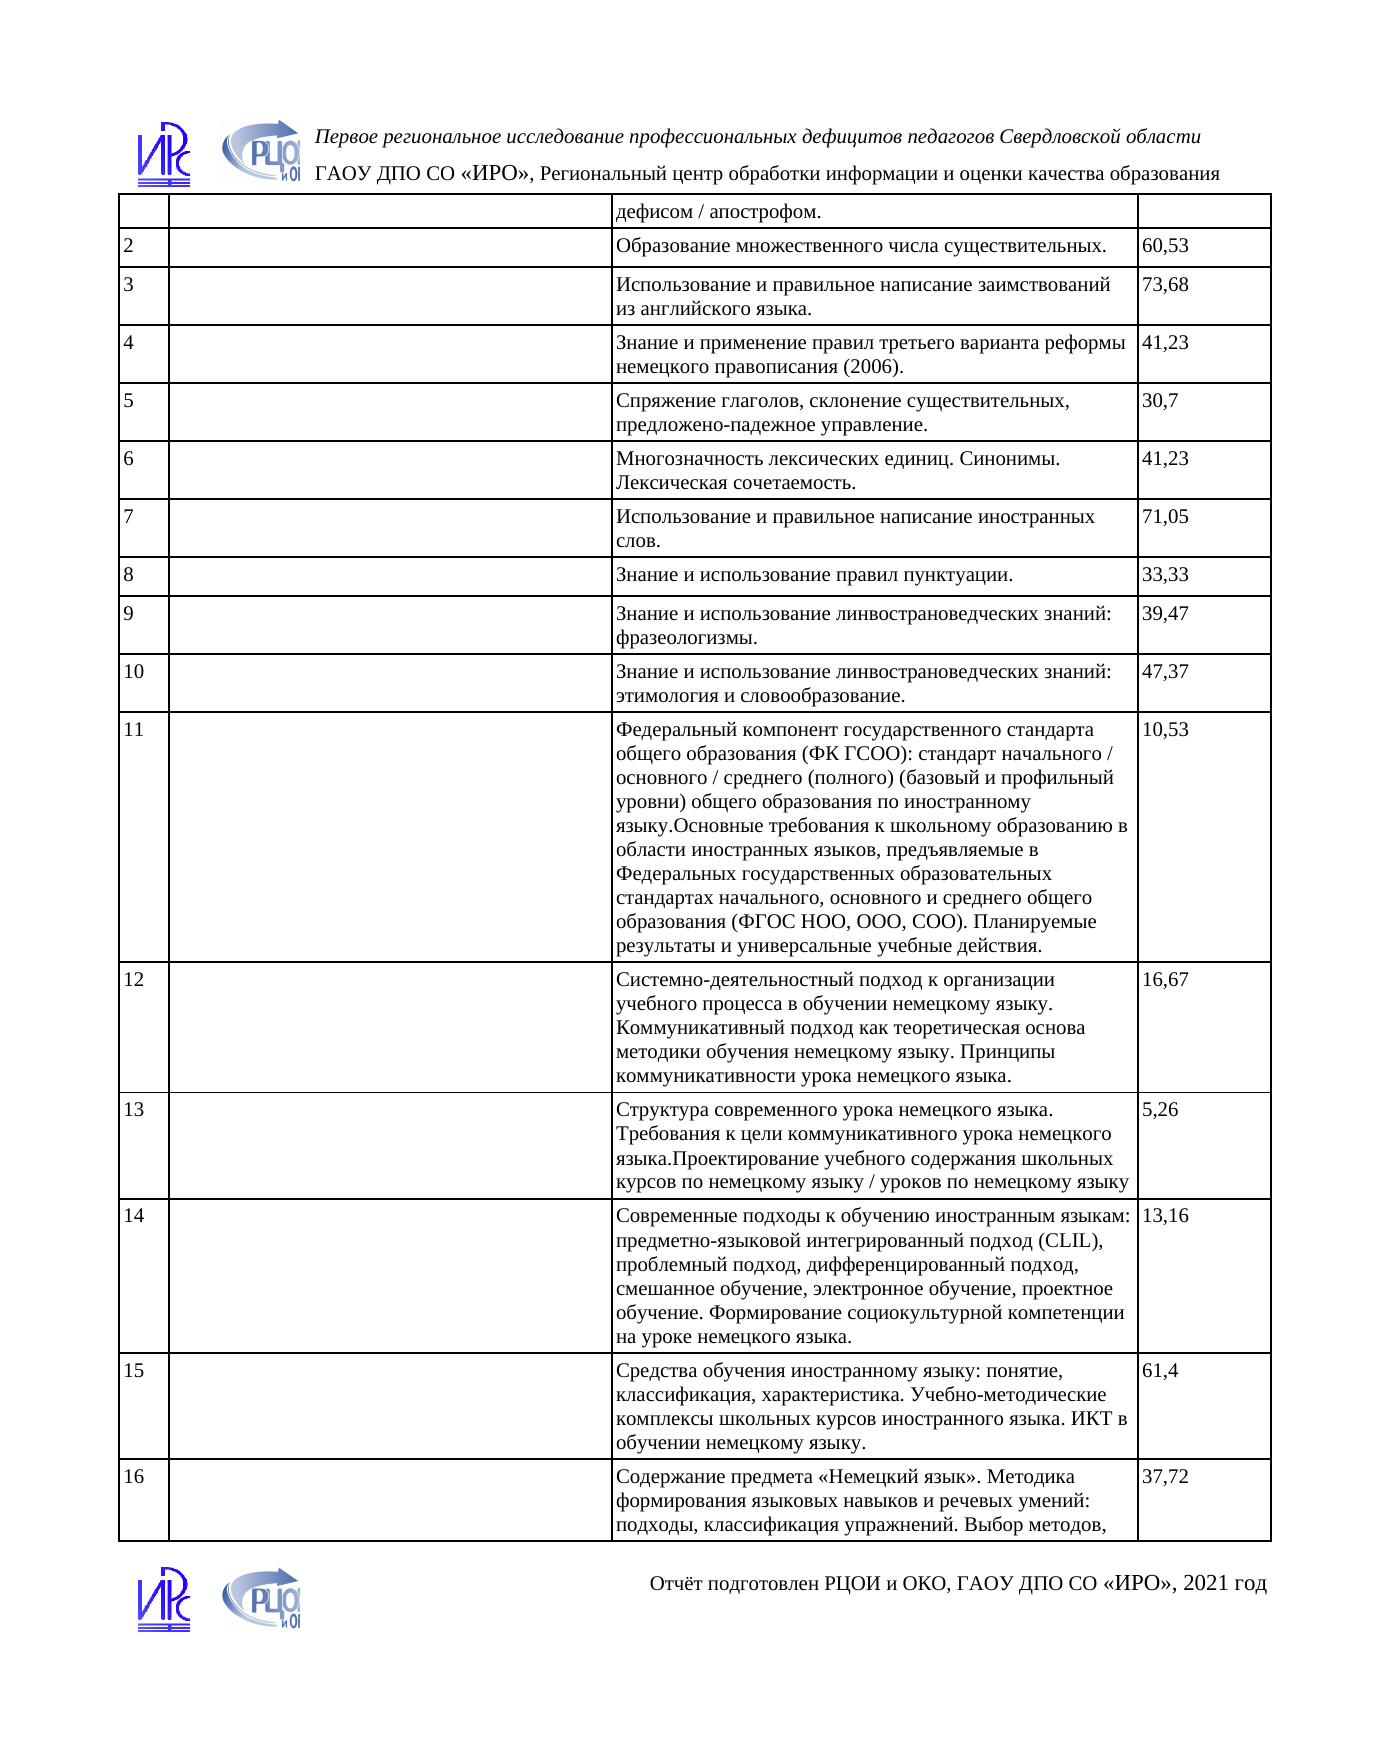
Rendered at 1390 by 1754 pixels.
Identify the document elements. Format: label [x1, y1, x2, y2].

table_cell [1139, 1093, 1270, 1198]
table_cell [120, 963, 168, 1092]
table_cell [613, 1354, 1137, 1458]
table_cell [170, 963, 611, 1092]
table_cell [613, 268, 1137, 324]
table_cell [1139, 268, 1270, 324]
table_cell [170, 500, 611, 556]
table_cell [613, 713, 1137, 961]
table_cell [170, 384, 611, 440]
table_cell [170, 229, 611, 266]
table_cell [120, 442, 168, 498]
table_cell [613, 1200, 1137, 1352]
table_cell [170, 442, 611, 498]
table_cell [170, 326, 611, 382]
table_cell [613, 442, 1137, 498]
table_cell [120, 558, 168, 595]
table_cell [1139, 558, 1270, 595]
table_cell [170, 558, 611, 595]
table_cell [1139, 713, 1270, 961]
table_cell [1139, 655, 1270, 711]
table_cell [613, 195, 1137, 227]
picture [219, 118, 300, 186]
table_cell [1139, 195, 1270, 227]
table_cell [1139, 442, 1270, 498]
table_cell [613, 558, 1137, 595]
picture [136, 120, 191, 189]
table_cell [1139, 1354, 1270, 1458]
table_cell [170, 1460, 611, 1540]
table_cell [120, 268, 168, 324]
table_cell [1139, 1200, 1270, 1352]
table_cell [170, 268, 611, 324]
table_cell [120, 384, 168, 440]
table_cell [120, 326, 168, 382]
table_cell [120, 713, 168, 961]
table_cell [120, 597, 168, 653]
table_cell [1139, 326, 1270, 382]
table_cell [120, 1200, 168, 1352]
table_cell [613, 1093, 1137, 1198]
table_cell [613, 597, 1137, 653]
picture [219, 1565, 300, 1633]
table_cell [170, 1200, 611, 1352]
table_cell [170, 713, 611, 961]
table_cell [613, 500, 1137, 556]
table_cell [120, 195, 168, 227]
table_cell [613, 326, 1137, 382]
table_cell [120, 1460, 168, 1540]
table_cell [613, 229, 1137, 266]
table_cell [120, 1354, 168, 1458]
table_cell [613, 963, 1137, 1092]
table_cell [1139, 963, 1270, 1092]
table_cell [613, 655, 1137, 711]
table_cell [120, 655, 168, 711]
table_cell [170, 655, 611, 711]
picture [136, 1565, 191, 1634]
table_cell [170, 597, 611, 653]
table_cell [1139, 500, 1270, 556]
table_cell [120, 1093, 168, 1198]
table_cell [170, 195, 611, 227]
table_cell [120, 500, 168, 556]
table_cell [170, 1093, 611, 1198]
table_cell [1139, 229, 1270, 266]
table_cell [613, 384, 1137, 440]
table_cell [1139, 384, 1270, 440]
table_cell [613, 1460, 1137, 1540]
table_cell [170, 1354, 611, 1458]
table_cell [1139, 597, 1270, 653]
table_cell [1139, 1460, 1270, 1540]
table_cell [120, 229, 168, 266]
